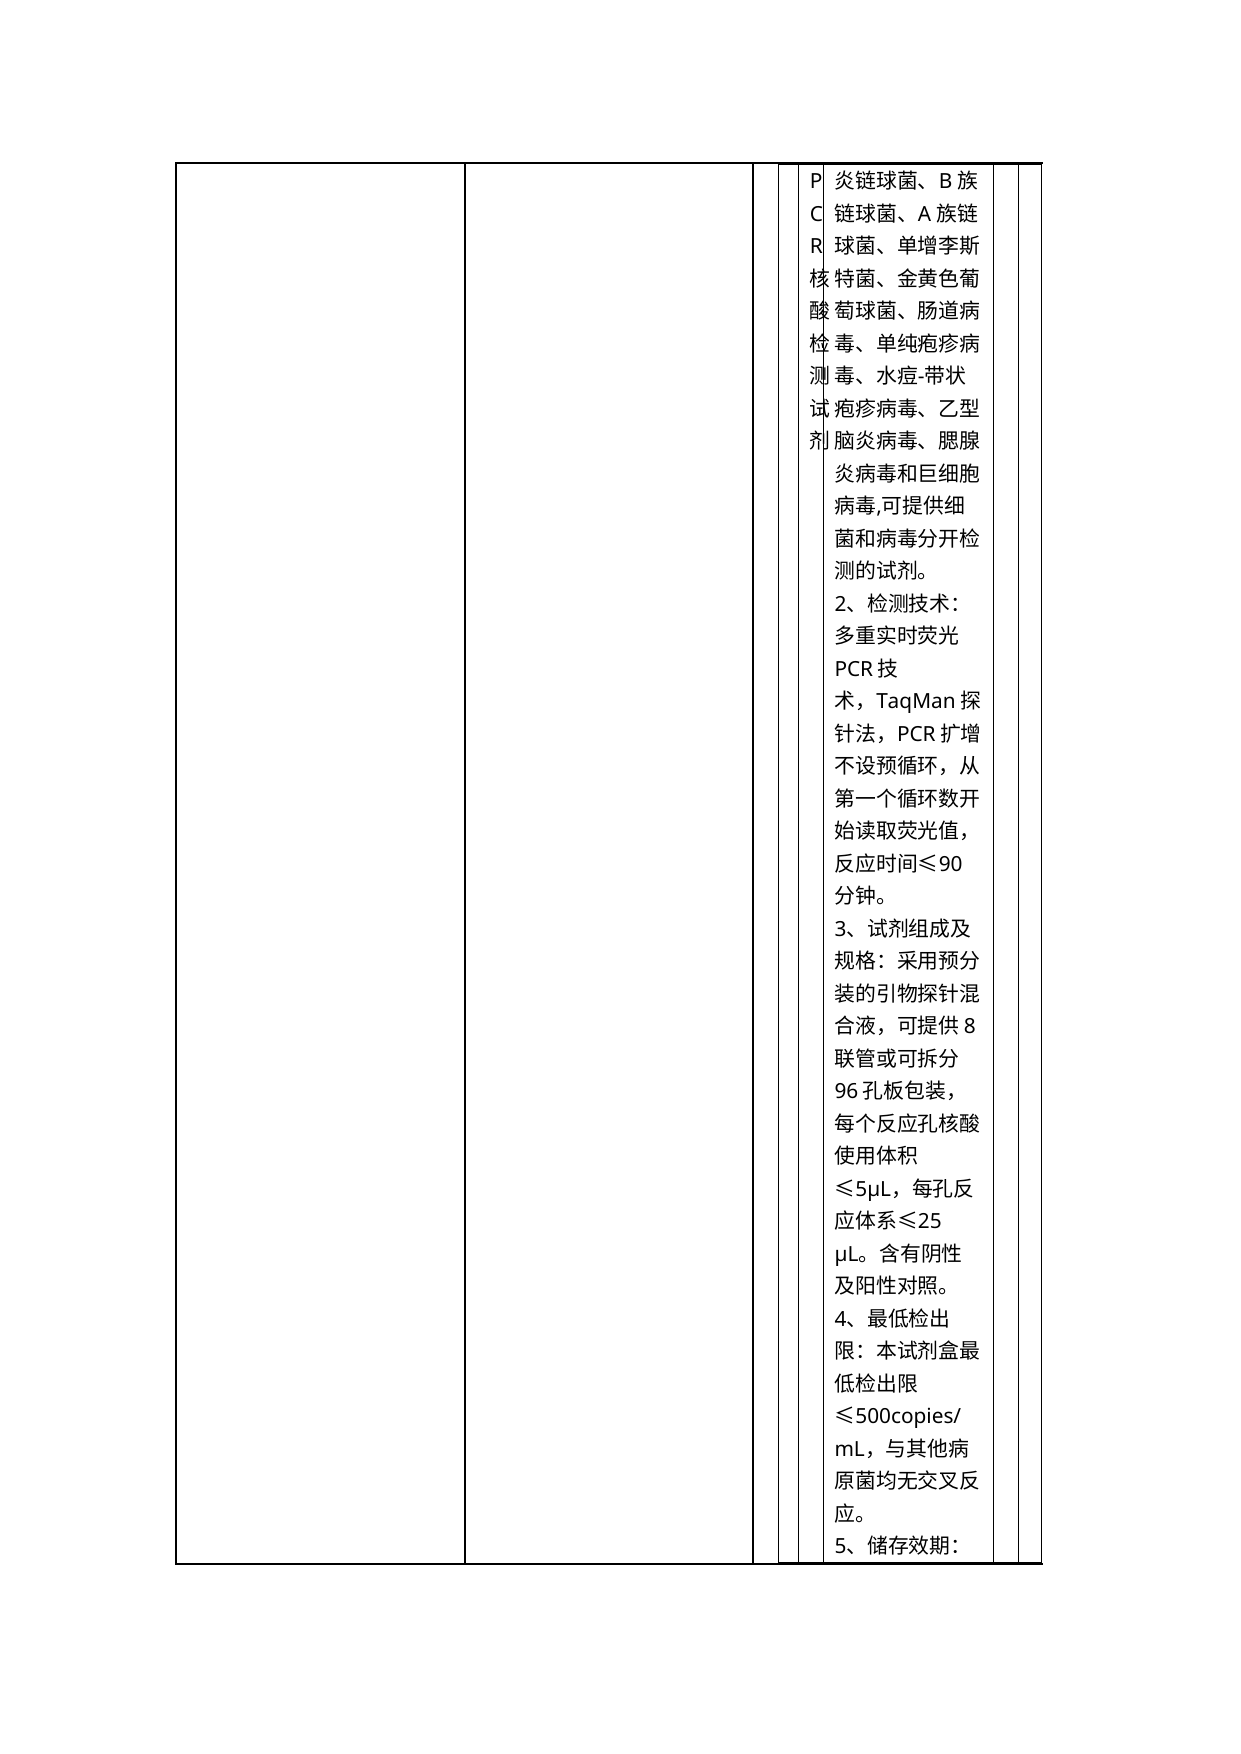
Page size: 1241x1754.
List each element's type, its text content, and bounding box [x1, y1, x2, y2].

table_cell 1 [177, 164, 464, 1563]
table_cell [779, 165, 798, 1562]
table_cell [824, 165, 993, 1562]
table_cell [799, 165, 823, 1562]
table_cell [994, 165, 1018, 1562]
table_cell [754, 164, 778, 1563]
table_cell [1019, 165, 1041, 1562]
table_cell [466, 164, 752, 1563]
